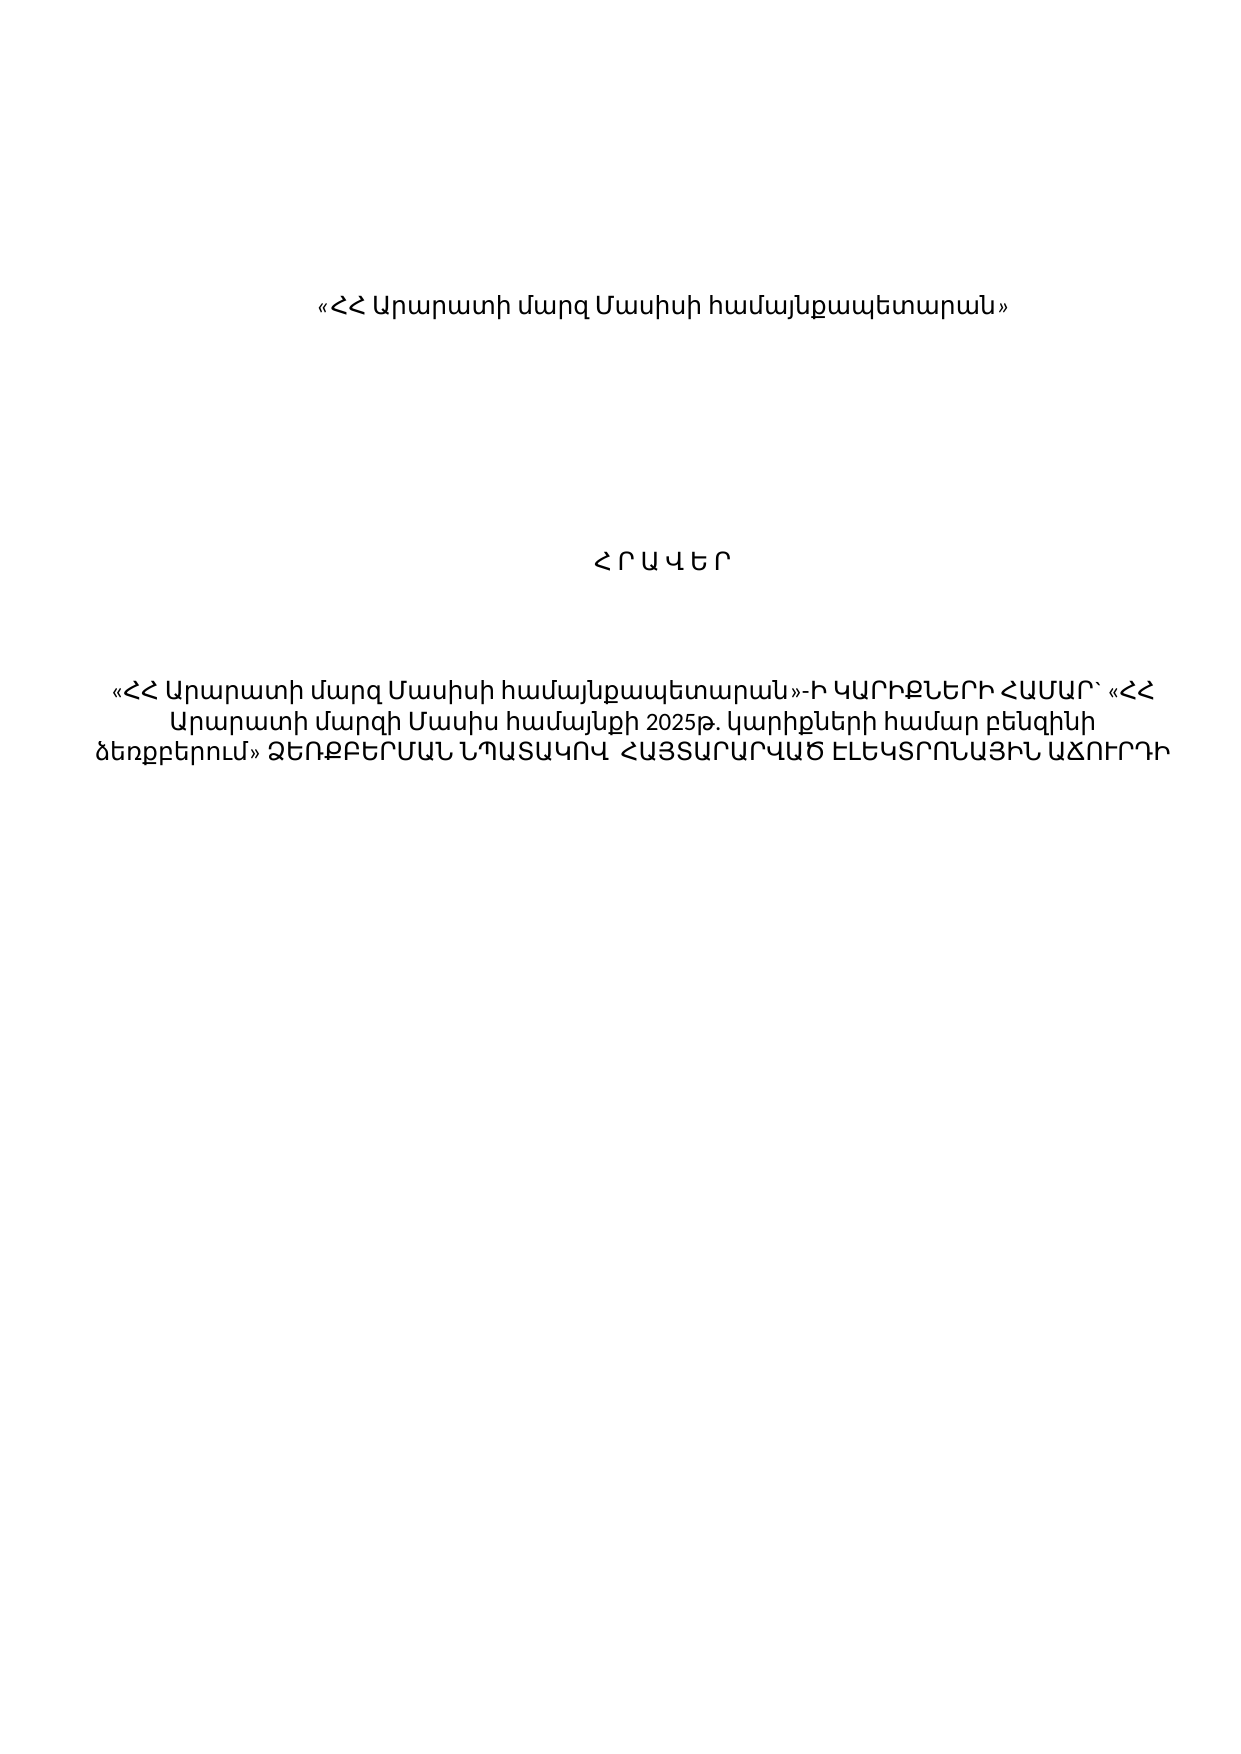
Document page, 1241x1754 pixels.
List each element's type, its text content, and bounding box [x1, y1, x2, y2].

text «ՀՀ Արարատի մարզ Մասիսի համայնքապետարան»-Ի ԿԱՐԻՔՆԵՐԻ ՀԱՄԱՐ` «ՀՀ Արարատի մարզի Մասիս համայնքի 2025թ. կարիքների համար բենզինի ձեռքբերում» ՁԵՌՔԲԵՐՄԱՆ ՆՊԱՏԱԿՈՎ ՀԱՅՏԱՐԱՐՎԱԾ ԷԼԵԿՏՐՈՆԱՅԻՆ ԱՃՈՒՐԴԻ [94, 676, 1172, 767]
text « ՀՀ Արարատի մարզ Մասիսի համայնքապետարան» [94, 290, 1172, 321]
text Հ Ր Ա Վ Ե Ր [94, 546, 1172, 577]
